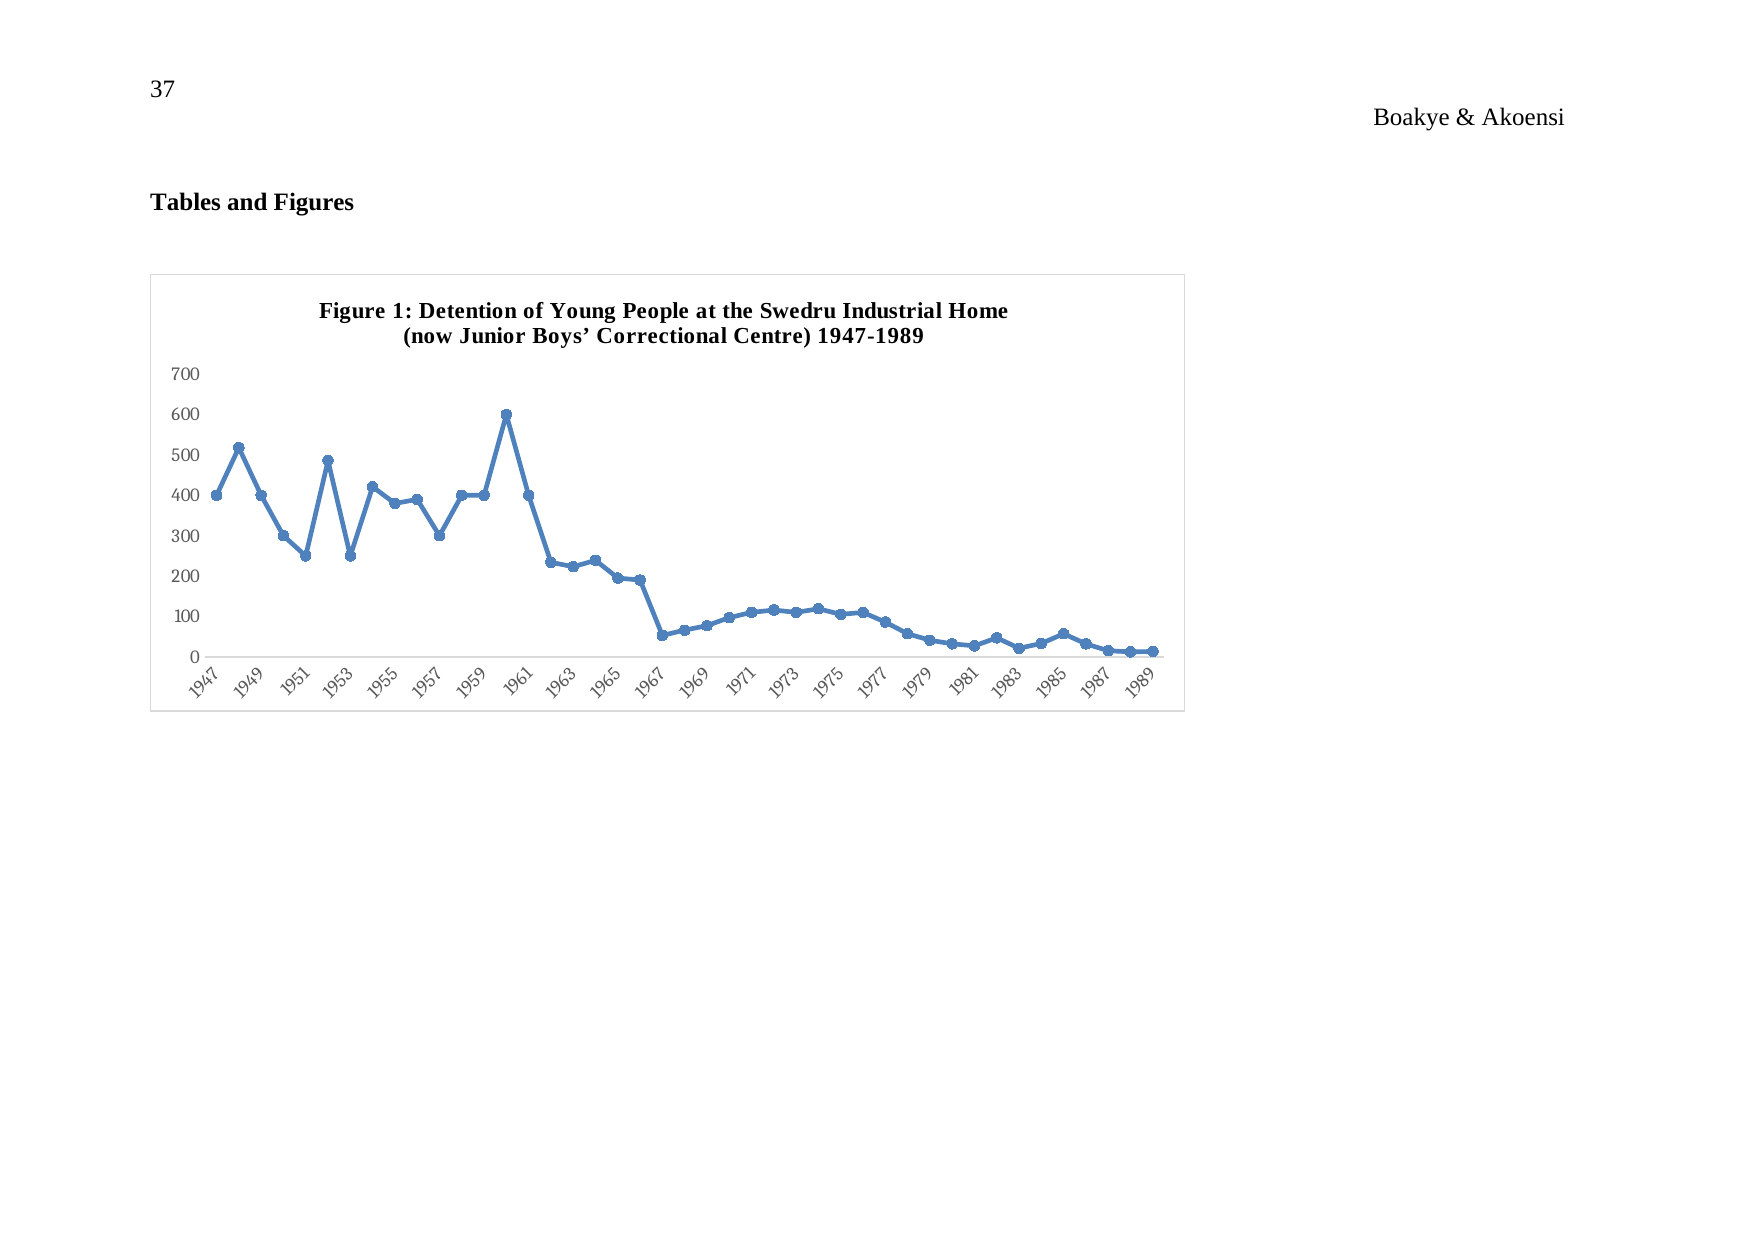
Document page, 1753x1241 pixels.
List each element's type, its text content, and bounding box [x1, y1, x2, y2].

subtitle Tables and Figures [150, 187, 1602, 216]
